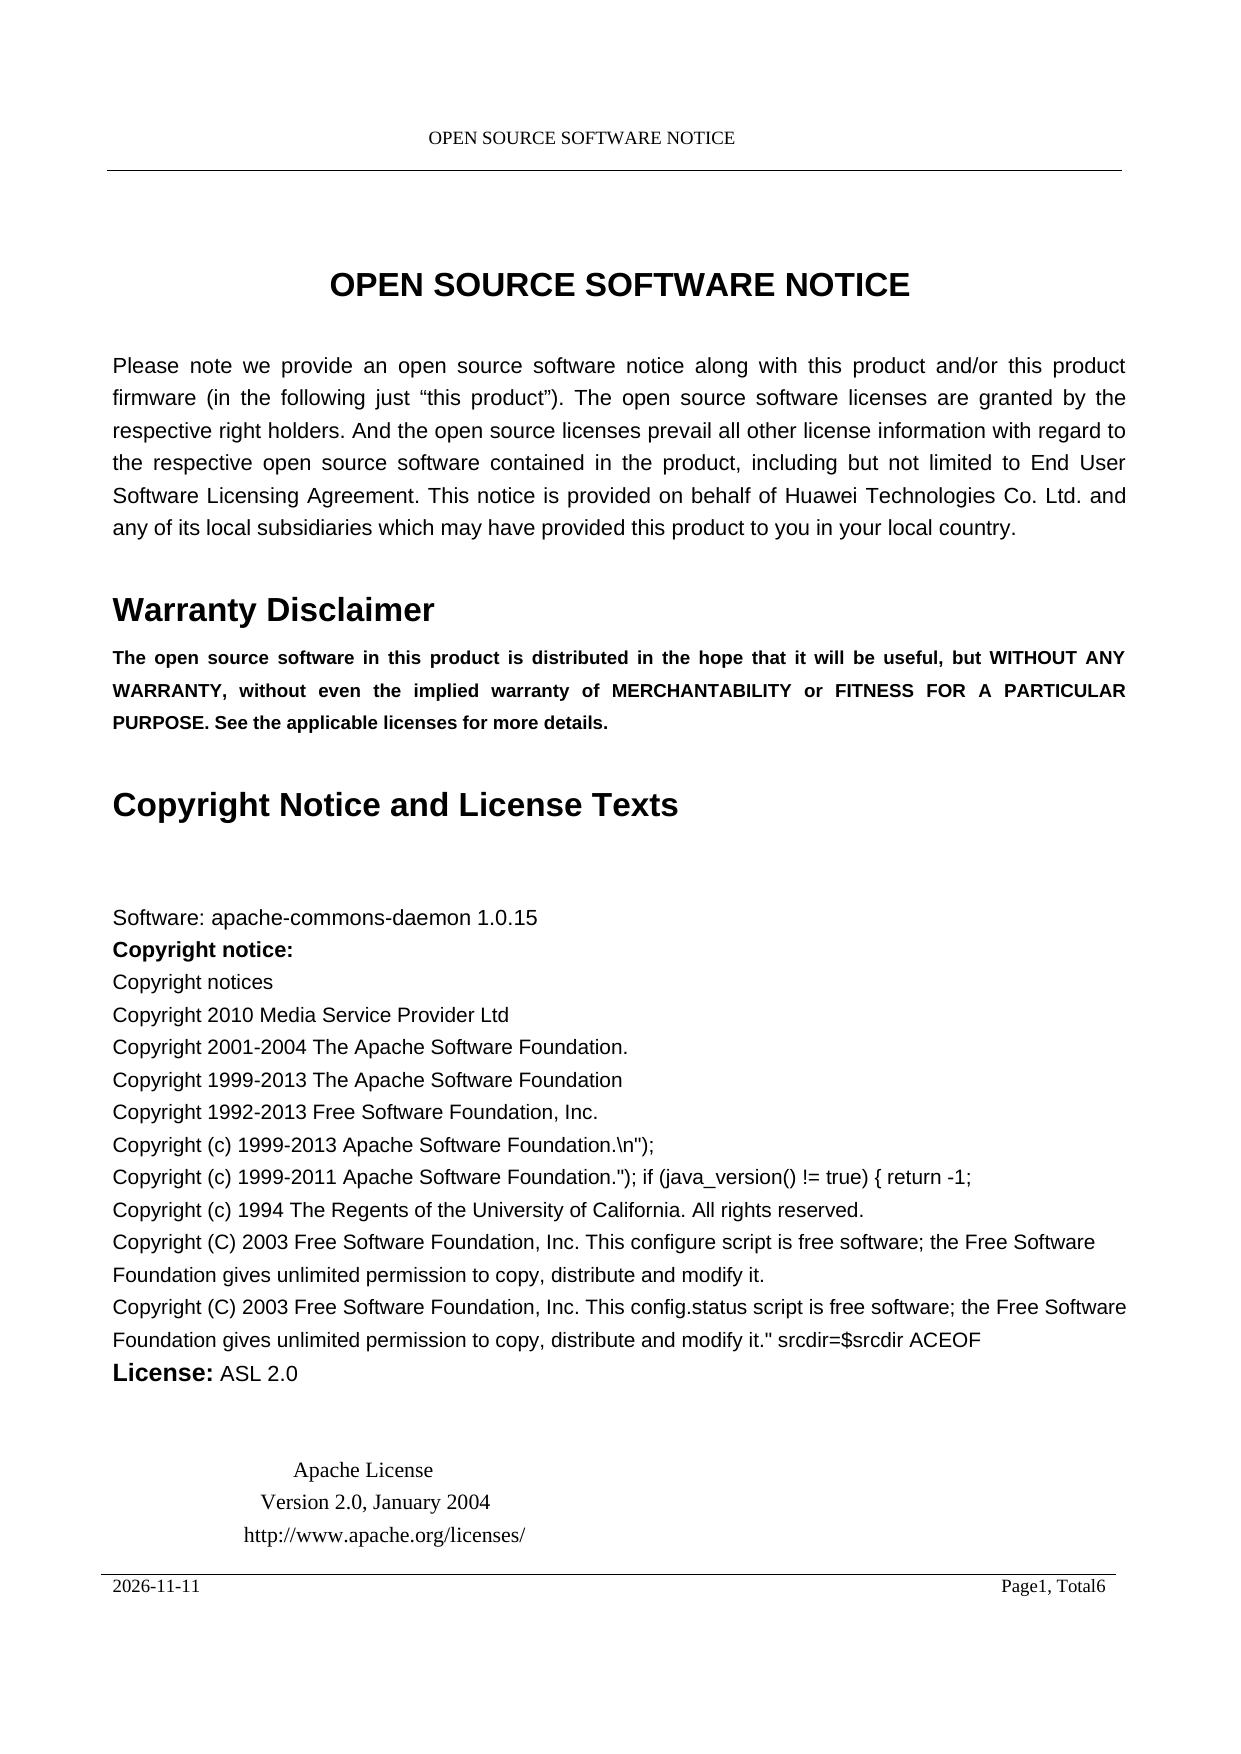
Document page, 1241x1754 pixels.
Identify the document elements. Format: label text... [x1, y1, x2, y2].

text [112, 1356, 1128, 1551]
text Software: apache-commons-daemon 1.0.15 [112, 901, 1128, 933]
text Copyright (c) 1999-2011 Apache Software Foundation."); if (java_version() != true) { return -1; [112, 1161, 1128, 1193]
text The open source software in this product is distributed in the hope that it will be useful, but WITHOUT ANY WARRANTY, without even the implied warranty of MERCHANTABILITY or FITNESS FOR A PARTICULAR PURPOSE. See the applicable licenses for more details. [112, 641, 1128, 739]
text Copyright notice: [112, 933, 1128, 966]
text Copyright (C) 2003 Free Software Foundation, Inc. This configure script is free software; the Free Software Foundation gives unlimited permission to copy, distribute and modify it. [112, 1226, 1128, 1291]
text Copyright 2001-2004 The Apache Software Foundation. [112, 1031, 1128, 1063]
text Copyright 1992-2013 Free Software Foundation, Inc. [112, 1096, 1128, 1128]
text Please note we provide an open source software notice along with this product and/or this product firmware (in the following just “this product”). The open source software licenses are granted by the respective right holders. And the open source licenses prevail all other license information with regard to the respective open source software contained in the product, including but not limited to End User Software Licensing Agreement. This notice is provided on behalf of Huawei Technologies Co. Ltd. and any of its local subsidiaries which may have provided this product to you in your local country. [112, 349, 1128, 544]
text Warranty Disclaimer [112, 576, 1128, 641]
text Copyright 2010 Media Service Provider Ltd [112, 998, 1128, 1031]
text Copyright Notice and License Texts [112, 771, 1128, 836]
text Copyright (C) 2003 Free Software Foundation, Inc. This config.status script is free software; the Free Software Foundation gives unlimited permission to copy, distribute and modify it." srcdir=$srcdir ACEOF [112, 1291, 1128, 1356]
text OPEN SOURCE SOFTWARE NOTICE [112, 251, 1128, 316]
text Copyright (c) 1994 The Regents of the University of California. All rights reserved. [112, 1193, 1128, 1226]
text Copyright notices [112, 966, 1128, 998]
text Copyright (c) 1999-2013 Apache Software Foundation.\n"); [112, 1128, 1128, 1161]
text Copyright 1999-2013 The Apache Software Foundation [112, 1063, 1128, 1096]
